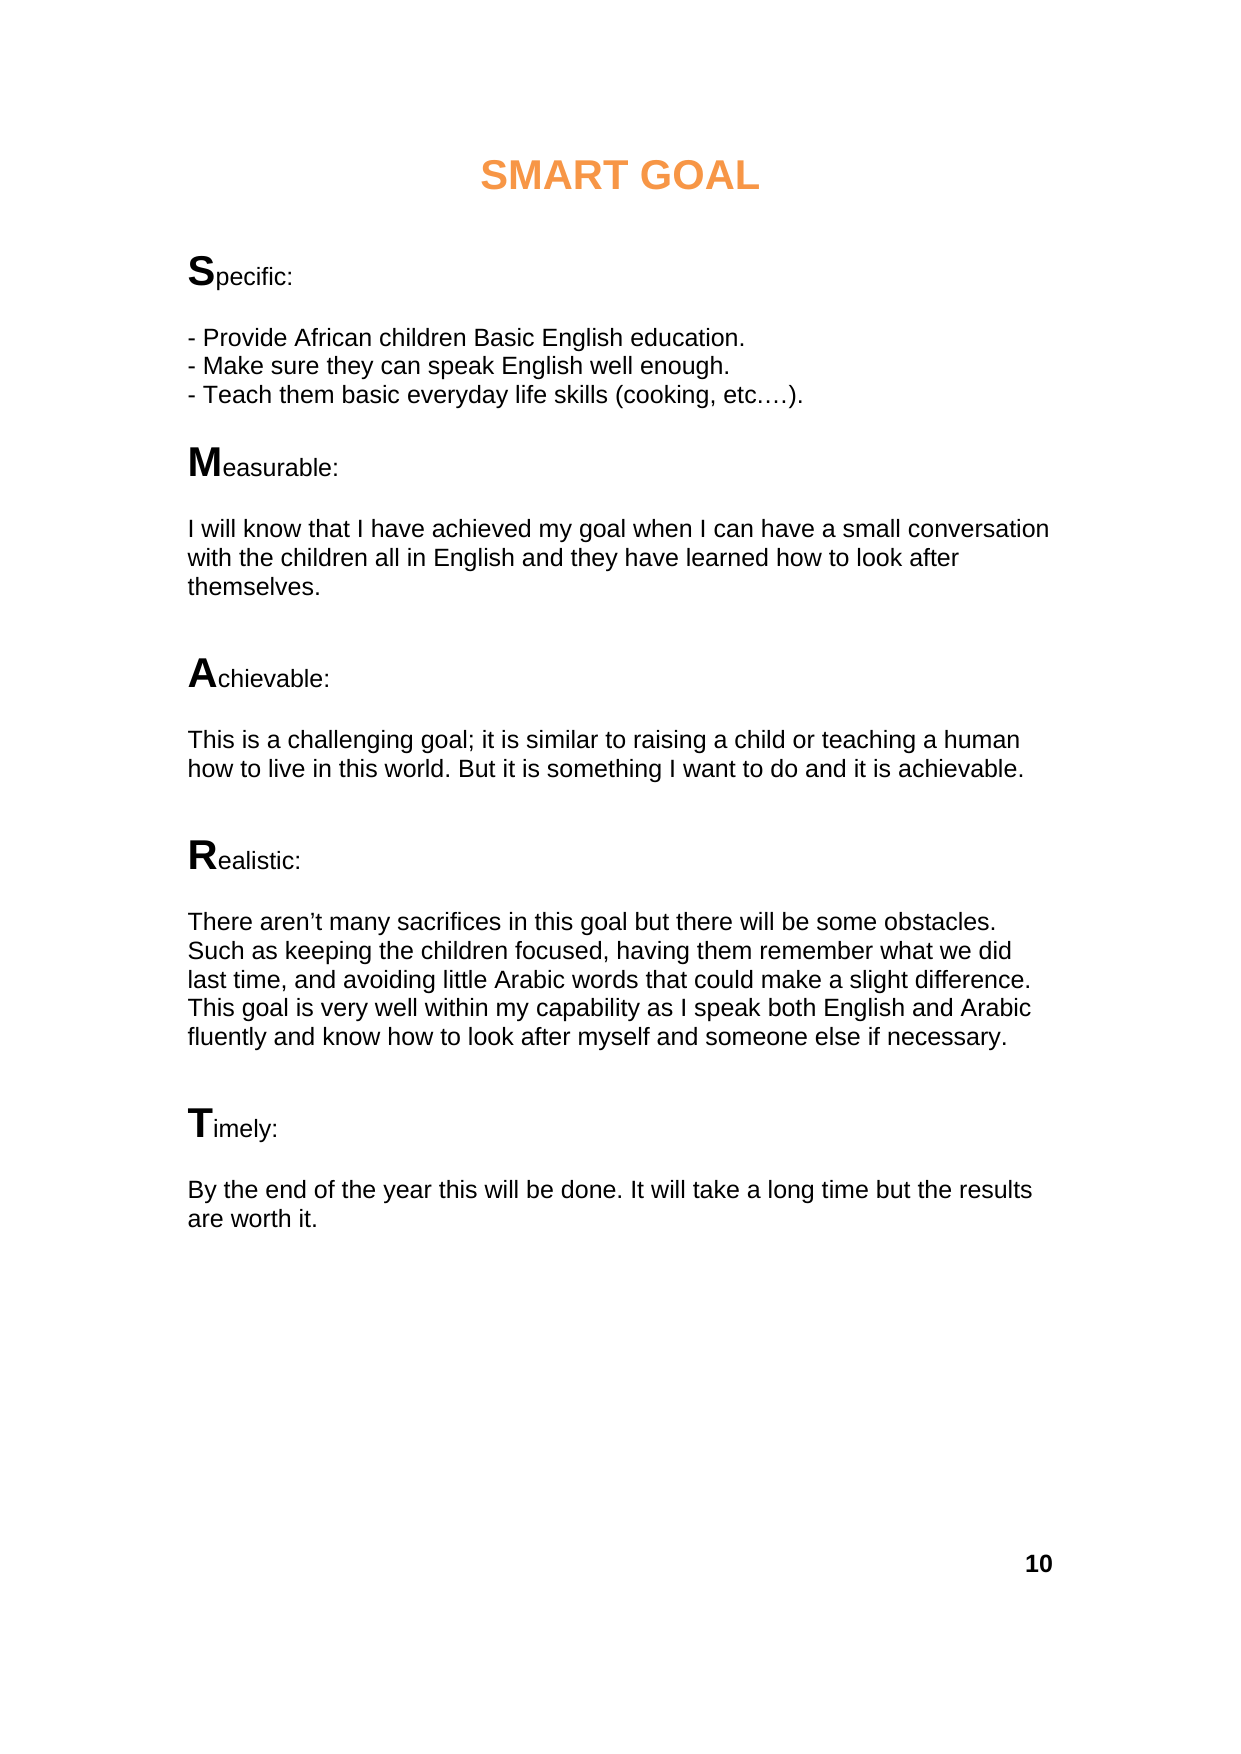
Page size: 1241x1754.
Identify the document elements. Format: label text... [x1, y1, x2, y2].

text Realistic: [187, 830, 1053, 878]
text By the end of the year this will be done. It will take a long time but the results are worth it. [187, 1175, 1053, 1233]
text Specific: [187, 246, 1053, 294]
text There aren’t many sacrifices in this goal but there will be some obstacles. Such as keeping the children focused, having them remember what we did last time, and avoiding little Arabic words that could make a slight difference. This goal is very well within my capability as I speak both English and Arabic fluently and know how to look after myself and someone else if necessary. [187, 907, 1053, 1051]
text Achievable: [187, 648, 1053, 696]
text - Provide African children Basic English education. [187, 322, 1053, 351]
text I will know that I have achieved my goal when I can have a small conversation with the children all in English and they have learned how to look after themselves. [187, 514, 1053, 600]
text - Make sure they can speak English well enough. [187, 351, 1053, 380]
text smart goal [187, 150, 1053, 198]
text 10 [187, 1549, 1053, 1578]
text - Teach them basic everyday life skills (cooking, etc.…). [187, 380, 1053, 409]
text This is a challenging goal; it is similar to raising a child or teaching a human how to live in this world. But it is something I want to do and it is achievable. [187, 725, 1053, 782]
text Timely: [187, 1099, 1053, 1147]
text Measurable: [187, 437, 1053, 485]
